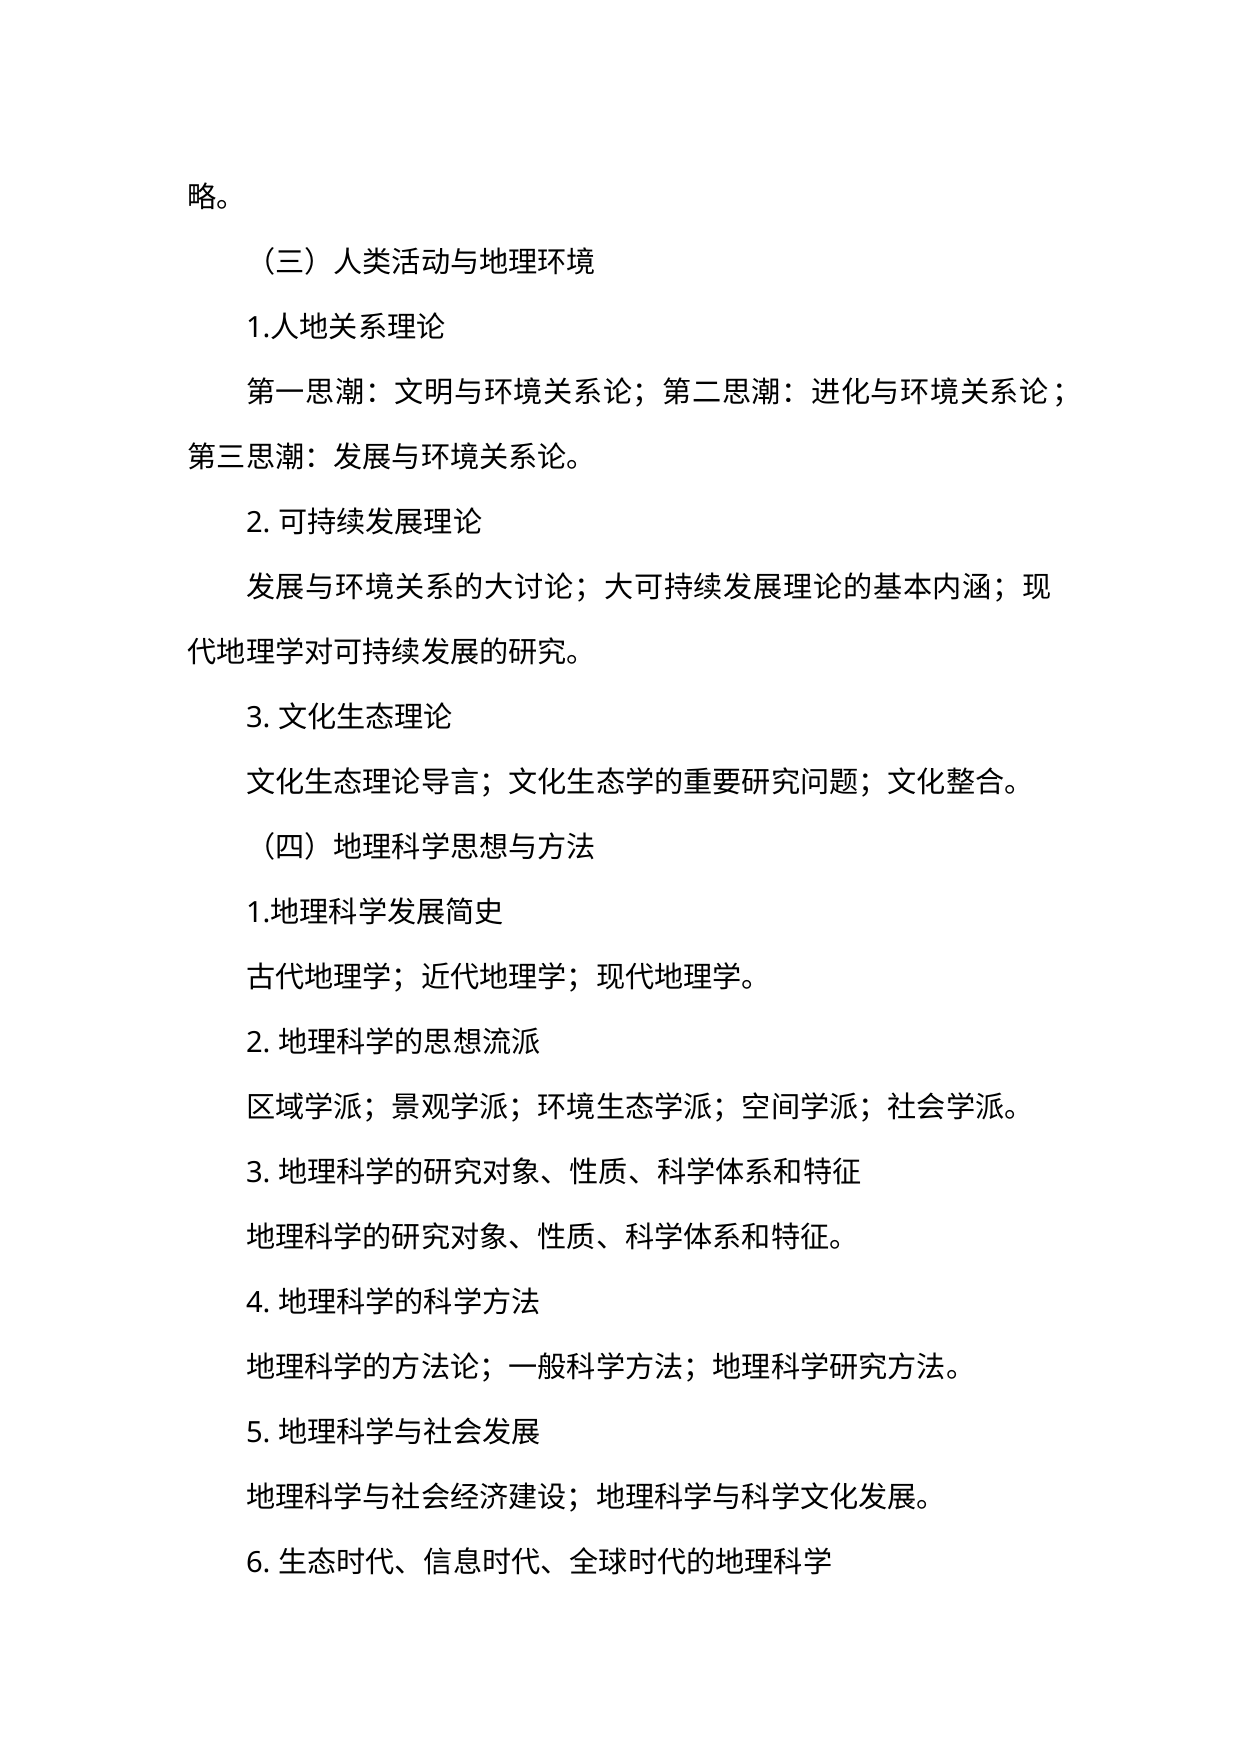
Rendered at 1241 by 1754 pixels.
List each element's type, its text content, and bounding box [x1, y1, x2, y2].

text 地理科学的研究对象、性质、科学体系和特征。 [187, 1202, 1053, 1267]
text 发展与环境关系的大讨论；大可持续发展理论的基本内涵；现代地理学对可持续发展的研究。 [187, 552, 1053, 682]
text 2. 可持续发展理论 [187, 487, 1053, 552]
text 2. 地理科学的思想流派 [187, 1007, 1053, 1072]
text 5. 地理科学与社会发展 [187, 1397, 1053, 1462]
text 地理科学的方法论；一般科学方法；地理科学研究方法。 [187, 1332, 1053, 1397]
text （三）人类活动与地理环境 [187, 227, 1053, 292]
text 4. 地理科学的科学方法 [187, 1267, 1053, 1332]
text 区域学派；景观学派；环境生态学派；空间学派；社会学派。 [187, 1072, 1053, 1137]
text 3. 地理科学的研究对象、性质、科学体系和特征 [187, 1137, 1053, 1202]
text 6. 生态时代、信息时代、全球时代的地理科学 [187, 1527, 1053, 1592]
text 1.人地关系理论 [187, 292, 1053, 357]
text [187, 162, 1053, 227]
text 文化生态理论导言；文化生态学的重要研究问题；文化整合。 [187, 747, 1053, 812]
text 3. 文化生态理论 [187, 682, 1053, 747]
text 1.地理科学发展简史 [187, 877, 1053, 942]
text 第一思潮：文明与环境关系论；第二思潮：进化与环境关系论；第三思潮：发展与环境关系论。 [187, 357, 1053, 487]
text 地理科学与社会经济建设；地理科学与科学文化发展。 [187, 1462, 1053, 1527]
text （四）地理科学思想与方法 [187, 812, 1053, 877]
text 古代地理学；近代地理学；现代地理学。 [187, 942, 1053, 1007]
